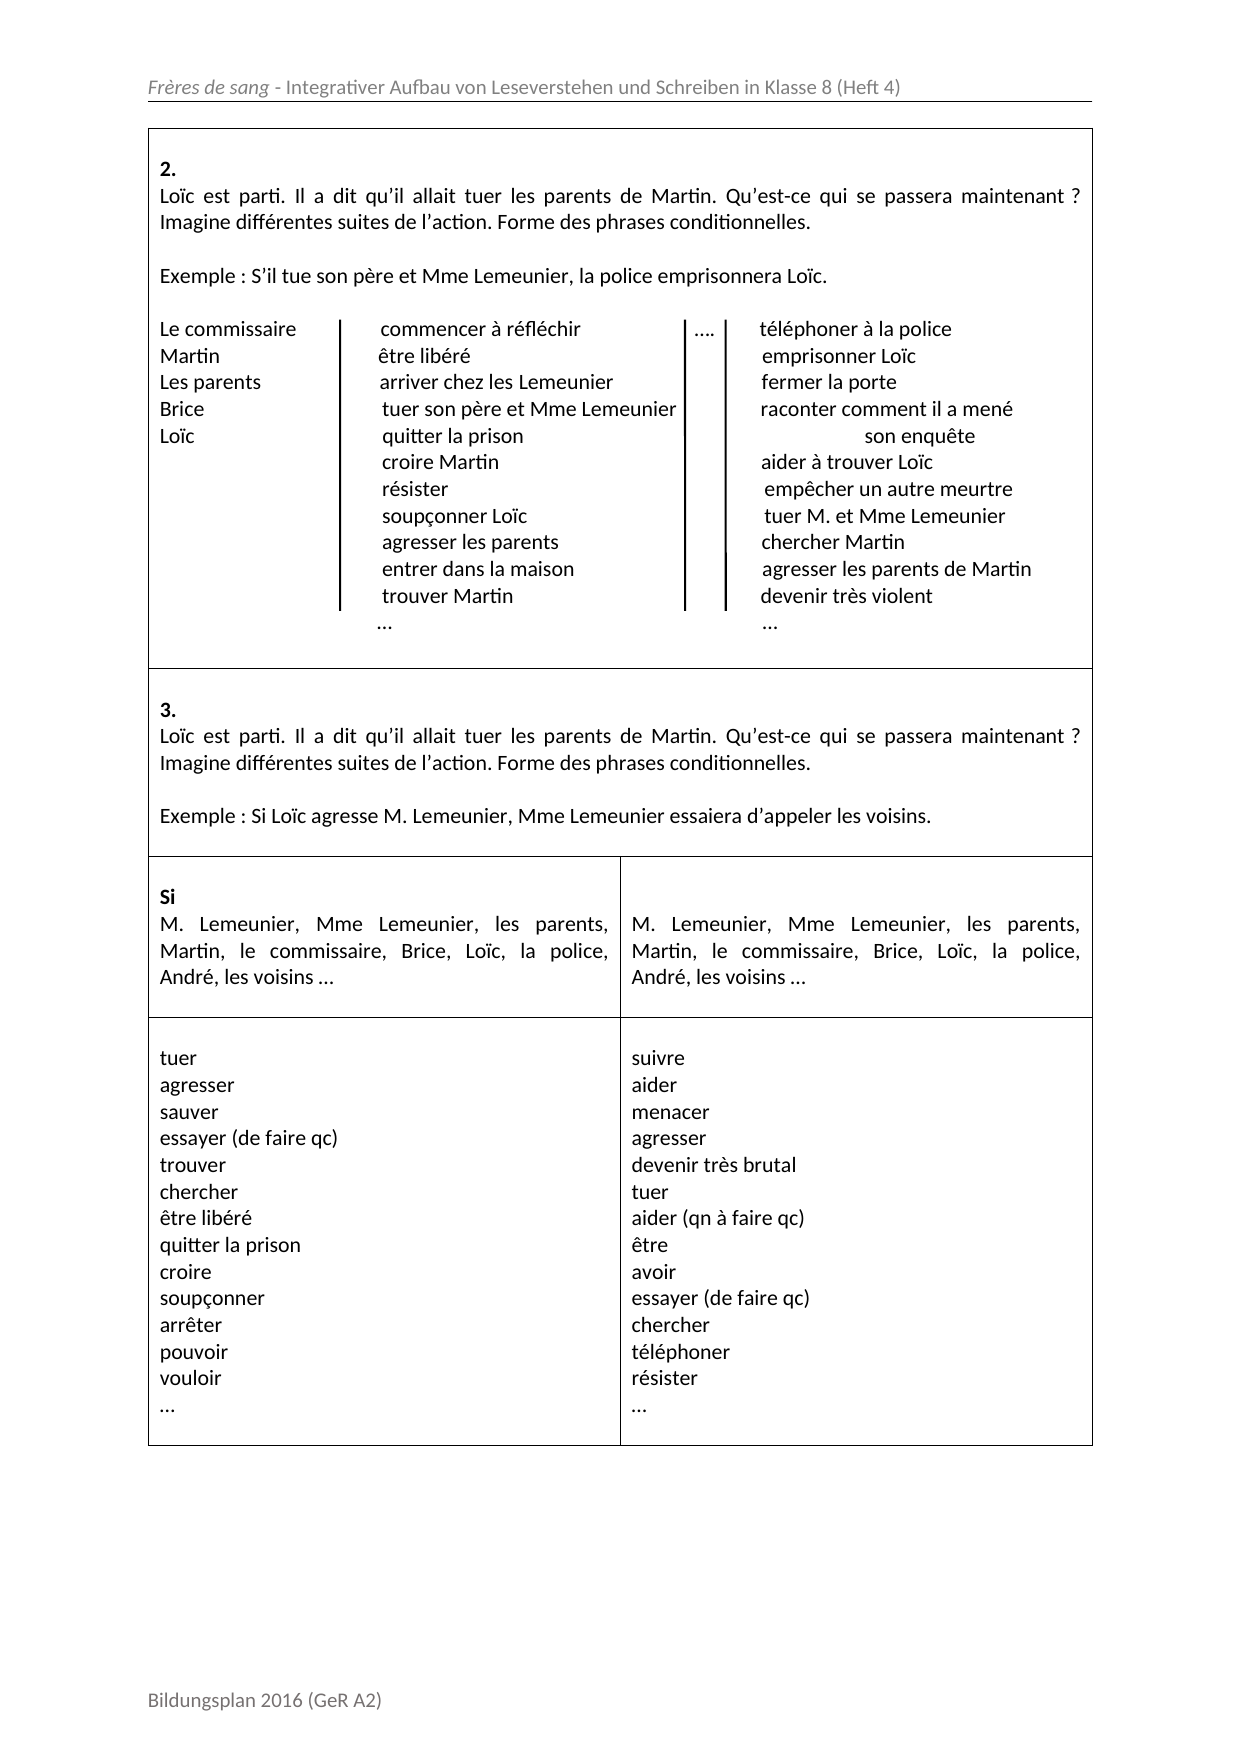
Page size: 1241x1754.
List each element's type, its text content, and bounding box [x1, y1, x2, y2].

table_cell [621, 857, 1092, 910]
table_cell M. Lemeunier, Mme Lemeunier, les parents, Martin, le commissaire, Brice, Loïc, la police, André, les voisins … [621, 910, 1092, 1017]
table_cell suivre aider menacer agresser devenir très brutal tuer aider (qn à faire qc) être avoir essayer (de faire qc) chercher téléphoner résister … [621, 1018, 1092, 1444]
table_cell tuer agresser sauver essayer (de faire qc) trouver chercher être libéré quitter la prison croire soupçonner arrêter pouvoir vouloir … [149, 1018, 620, 1444]
table_cell Si [149, 857, 620, 910]
table_cell M. Lemeunier, Mme Lemeunier, les parents, Martin, le commissaire, Brice, Loïc, la police, André, les voisins … [149, 910, 620, 1017]
table_cell 3. Loïc est parti. Il a dit qu’il allait tuer les parents de Martin. Qu’est-ce qui se passera maintenant ? Imagine différentes suites de l’action. Forme des phrases conditionnelles. Exemple : Si Loïc agresse M. Lemeunier, Mme Lemeunier essaiera d’appeler les voisins. [149, 669, 1092, 856]
table_header 2. Loïc est parti. Il a dit qu’il allait tuer les parents de Martin. Qu’est-ce qui se passera maintenant ? Imagine différentes suites de l’action. Forme des phrases conditionnelles. Exemple : S’il tue son père et Mme Lemeunier, la police emprisonnera Loïc. Le commissaire commencer à réfléchir …. téléphoner à la police Martin être libéré emprisonner Loïc Les parents arriver chez les Lemeunier fermer la porte Brice tuer son père et Mme Lemeunier raconter comment il a mené Loïc quitter la prison son enquête croire Martin aider à trouver Loïc résister empêcher un autre meurtre soupçonner Loïc tuer M. et Mme Lemeunier agresser les parents chercher Martin entrer dans la maison agresser les parents de Martin trouver Martin devenir très violent … … [149, 129, 1092, 668]
